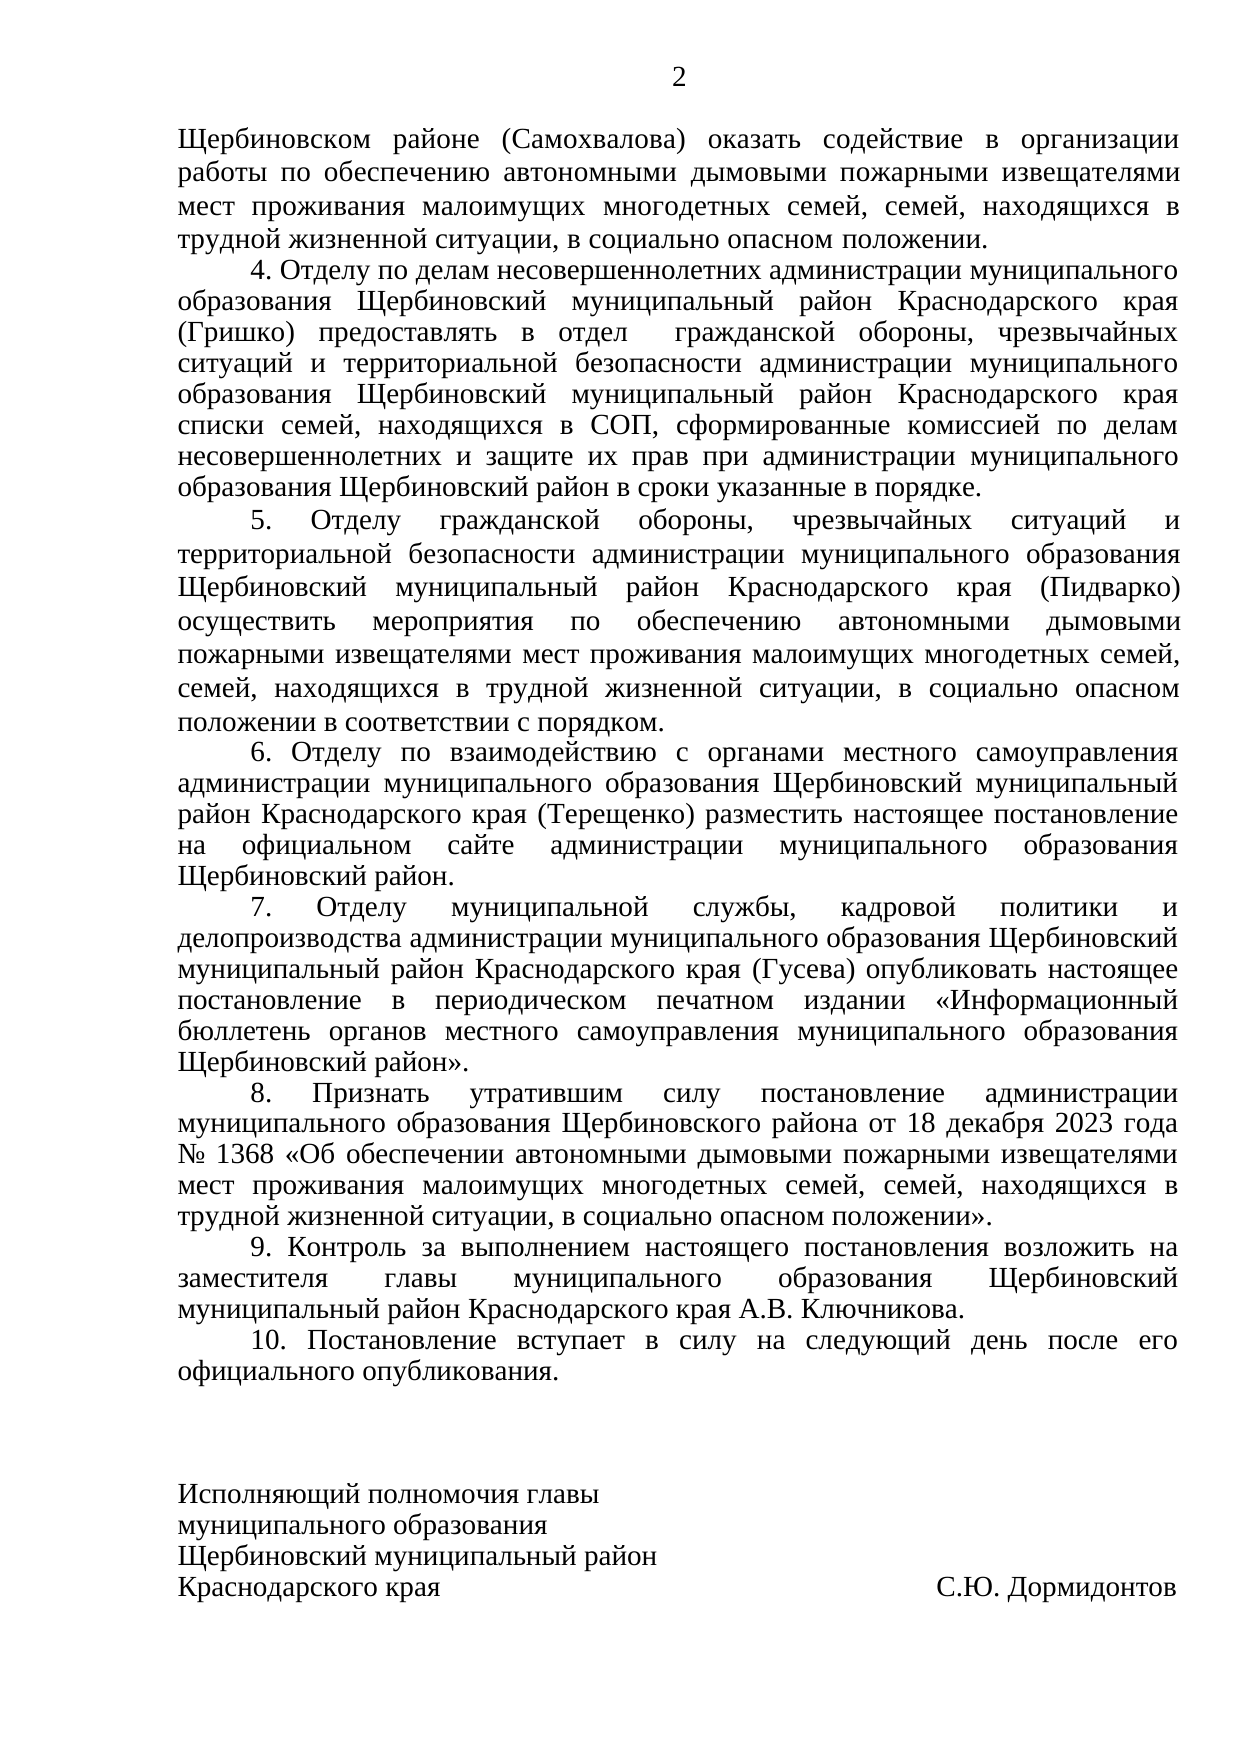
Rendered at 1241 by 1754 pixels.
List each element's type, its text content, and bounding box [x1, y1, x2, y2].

text Щербиновский муниципальный район [177, 1541, 1179, 1571]
text 7. Отделу муниципальной службы, кадровой политики и делопроизводства администрации муниципального образования Щербиновский муниципальный район Краснодарского края (Гусева) опубликовать настоящее постановление в периодическом печатном издании «Информационный бюллетень органов местного самоуправления муниципального образования Щербиновский район». [177, 892, 1179, 1077]
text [177, 121, 1181, 255]
text муниципального образования [177, 1510, 1179, 1541]
text Исполняющий полномочия главы [177, 1479, 1179, 1510]
text 10. Постановление вступает в силу на следующий день после его официального опубликования. [177, 1325, 1179, 1386]
text 9. Контроль за выполнением настоящего постановления возложить на заместителя главы муниципального образования Щербиновский муниципальный район Краснодарского края А.В. Ключникова. [177, 1232, 1179, 1325]
text 5. Отделу гражданской обороны, чрезвычайных ситуаций и территориальной безопасности администрации муниципального образования Щербиновский муниципальный район Краснодарского края (Пидварко) осуществить мероприятия по обеспечению автономными дымовыми пожарными извещателями мест проживания малоимущих многодетных семей, семей, находящихся в трудной жизненной ситуации, в социально опасном положении в соответствии с порядком. [177, 502, 1181, 737]
text 4. Отделу по делам несовершеннолетних администрации муниципального образования Щербиновский муниципальный район Краснодарского края (Гришко) предоставлять в отдел гражданской обороны, чрезвычайных ситуаций и территориальной безопасности администрации муниципального образования Щербиновский муниципальный район Краснодарского края списки семей, находящихся в СОП, сформированные комиссией по делам несовершеннолетних и защите их прав при администрации муниципального образования Щербиновский район в сроки указанные в порядке. [177, 255, 1179, 502]
text 8. Признать утратившим силу постановление администрации муниципального образования Щербиновского района от 18 декабря 2023 года № 1368 «Об обеспечении автономными дымовыми пожарными извещателями мест проживания малоимущих многодетных семей, семей, находящихся в трудной жизненной ситуации, в социально опасном положении». [177, 1077, 1179, 1232]
text 6. Отделу по взаимодействию с органами местного самоуправления администрации муниципального образования Щербиновский муниципальный район Краснодарского края (Терещенко) разместить настоящее постановление на официальном сайте администрации муниципального образования Щербиновский район. [177, 737, 1179, 892]
text Краснодарского края С.Ю. Дормидонтов [177, 1571, 1179, 1602]
